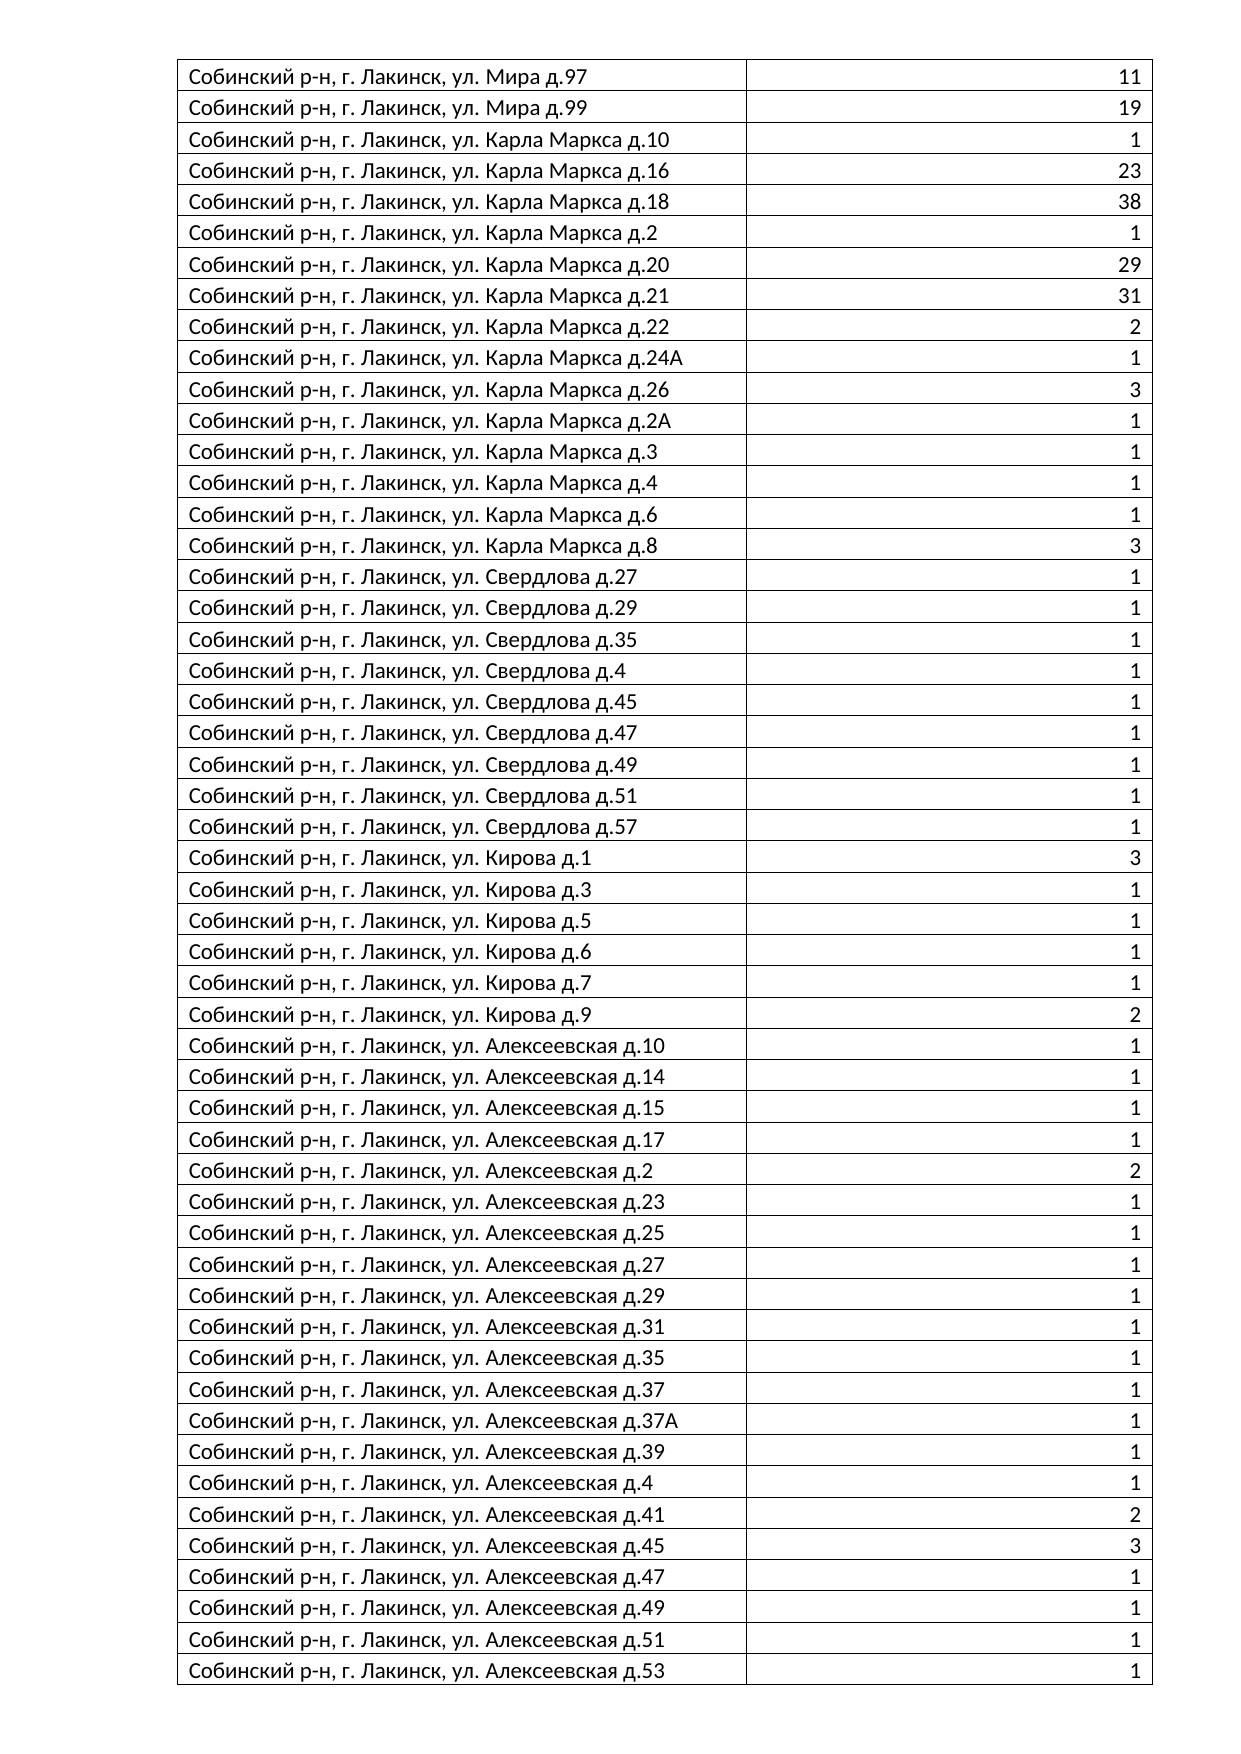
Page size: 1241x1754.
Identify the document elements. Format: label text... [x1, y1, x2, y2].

table_cell Собинский р-н, г. Лакинск, ул. Свердлова д.29 [178, 591, 746, 622]
table_cell 19 [747, 91, 1152, 122]
table_cell Собинский р-н, г. Лакинск, ул. Карла Маркса д.21 [178, 279, 746, 309]
table_cell Собинский р-н, г. Лакинск, ул. Свердлова д.27 [178, 560, 746, 590]
table_cell 3 [747, 373, 1152, 403]
table_cell Собинский р-н, г. Лакинск, ул. Кирова д.9 [178, 998, 746, 1028]
table_cell 29 [747, 248, 1152, 278]
table_cell Собинский р-н, г. Лакинск, ул. Карла Маркса д.18 [178, 185, 746, 215]
table_cell 1 [747, 1123, 1152, 1153]
table_cell Собинский р-н, г. Лакинск, ул. Карла Маркса д.4 [178, 466, 746, 497]
table_cell 1 [747, 935, 1152, 965]
table_cell 1 [747, 1560, 1152, 1590]
table_cell 1 [747, 1216, 1152, 1247]
table_cell Собинский р-н, г. Лакинск, ул. Карла Маркса д.22 [178, 310, 746, 340]
table_cell 1 [747, 873, 1152, 903]
table_cell Собинский р-н, г. Лакинск, ул. Алексеевская д.4 [178, 1466, 746, 1497]
table_cell Собинский р-н, г. Лакинск, ул. Алексеевская д.29 [178, 1279, 746, 1309]
table_cell Собинский р-н, г. Лакинск, ул. Карла Маркса д.6 [178, 498, 746, 528]
table_cell 11 [747, 60, 1152, 90]
table_cell 1 [747, 1060, 1152, 1090]
table_cell 1 [747, 1466, 1152, 1497]
table_cell Собинский р-н, г. Лакинск, ул. Алексеевская д.14 [178, 1060, 746, 1090]
table_cell Собинский р-н, г. Лакинск, ул. Мира д.99 [178, 91, 746, 122]
table_cell 1 [747, 1248, 1152, 1278]
table_cell Собинский р-н, г. Лакинск, ул. Свердлова д.51 [178, 779, 746, 809]
table_cell 1 [747, 1091, 1152, 1122]
table_cell Собинский р-н, г. Лакинск, ул. Мира д.97 [178, 60, 746, 90]
table_cell Собинский р-н, г. Лакинск, ул. Кирова д.7 [178, 966, 746, 997]
table_cell 31 [747, 279, 1152, 309]
table_cell Собинский р-н, г. Лакинск, ул. Свердлова д.35 [178, 623, 746, 653]
table_cell Собинский р-н, г. Лакинск, ул. Карла Маркса д.2А [178, 404, 746, 434]
table_cell 2 [747, 1498, 1152, 1528]
table_cell Собинский р-н, г. Лакинск, ул. Алексеевская д.47 [178, 1560, 746, 1590]
table_cell Собинский р-н, г. Лакинск, ул. Алексеевская д.25 [178, 1216, 746, 1247]
table_cell Собинский р-н, г. Лакинск, ул. Свердлова д.49 [178, 748, 746, 778]
table_cell 1 [747, 1279, 1152, 1309]
table_cell 1 [747, 404, 1152, 434]
table_cell 1 [747, 748, 1152, 778]
table_cell 38 [747, 185, 1152, 215]
table_cell 2 [747, 310, 1152, 340]
table_cell 1 [747, 1310, 1152, 1340]
table_cell Собинский р-н, г. Лакинск, ул. Кирова д.1 [178, 841, 746, 872]
table_cell Собинский р-н, г. Лакинск, ул. Карла Маркса д.2 [178, 216, 746, 247]
table_cell 1 [747, 1623, 1152, 1653]
table_cell 1 [747, 123, 1152, 153]
table_cell Собинский р-н, г. Лакинск, ул. Карла Маркса д.16 [178, 154, 746, 184]
table_cell 1 [747, 498, 1152, 528]
table_cell Собинский р-н, г. Лакинск, ул. Алексеевская д.27 [178, 1248, 746, 1278]
table_cell Собинский р-н, г. Лакинск, ул. Карла Маркса д.24А [178, 341, 746, 372]
table_cell Собинский р-н, г. Лакинск, ул. Алексеевская д.23 [178, 1185, 746, 1215]
table_cell 1 [747, 466, 1152, 497]
table_cell Собинский р-н, г. Лакинск, ул. Карла Маркса д.26 [178, 373, 746, 403]
table_cell 1 [747, 654, 1152, 684]
table_cell 1 [747, 1185, 1152, 1215]
table_cell Собинский р-н, г. Лакинск, ул. Алексеевская д.37А [178, 1404, 746, 1434]
table_cell Собинский р-н, г. Лакинск, ул. Свердлова д.45 [178, 685, 746, 715]
table_cell 1 [747, 623, 1152, 653]
table_cell Собинский р-н, г. Лакинск, ул. Алексеевская д.37 [178, 1373, 746, 1403]
table_cell 1 [747, 810, 1152, 840]
table_cell 1 [747, 1591, 1152, 1622]
table_cell 1 [747, 685, 1152, 715]
table_cell 1 [747, 1435, 1152, 1465]
table_cell Собинский р-н, г. Лакинск, ул. Алексеевская д.15 [178, 1091, 746, 1122]
table_cell Собинский р-н, г. Лакинск, ул. Кирова д.3 [178, 873, 746, 903]
table_cell Собинский р-н, г. Лакинск, ул. Кирова д.5 [178, 904, 746, 934]
table_cell Собинский р-н, г. Лакинск, ул. Алексеевская д.53 [178, 1654, 746, 1684]
table_cell 1 [747, 1404, 1152, 1434]
table_cell 1 [747, 716, 1152, 747]
table_cell 1 [747, 435, 1152, 465]
table_cell Собинский р-н, г. Лакинск, ул. Алексеевская д.39 [178, 1435, 746, 1465]
table_cell 1 [747, 341, 1152, 372]
table_cell 3 [747, 1529, 1152, 1559]
table_cell 1 [747, 779, 1152, 809]
table_cell Собинский р-н, г. Лакинск, ул. Свердлова д.4 [178, 654, 746, 684]
table_cell Собинский р-н, г. Лакинск, ул. Алексеевская д.17 [178, 1123, 746, 1153]
table_cell Собинский р-н, г. Лакинск, ул. Свердлова д.57 [178, 810, 746, 840]
table_cell Собинский р-н, г. Лакинск, ул. Алексеевская д.49 [178, 1591, 746, 1622]
table_cell 1 [747, 1029, 1152, 1059]
table_cell 1 [747, 966, 1152, 997]
table_cell 1 [747, 904, 1152, 934]
table_cell Собинский р-н, г. Лакинск, ул. Алексеевская д.45 [178, 1529, 746, 1559]
table_cell 2 [747, 1154, 1152, 1184]
table_cell Собинский р-н, г. Лакинск, ул. Карла Маркса д.20 [178, 248, 746, 278]
table_cell Собинский р-н, г. Лакинск, ул. Алексеевская д.41 [178, 1498, 746, 1528]
table_cell Собинский р-н, г. Лакинск, ул. Алексеевская д.31 [178, 1310, 746, 1340]
table_cell Собинский р-н, г. Лакинск, ул. Алексеевская д.35 [178, 1341, 746, 1372]
table_cell 2 [747, 998, 1152, 1028]
table_cell 1 [747, 1341, 1152, 1372]
table_cell Собинский р-н, г. Лакинск, ул. Свердлова д.47 [178, 716, 746, 747]
table_cell 1 [747, 560, 1152, 590]
table_cell Собинский р-н, г. Лакинск, ул. Карла Маркса д.3 [178, 435, 746, 465]
table_cell 1 [747, 591, 1152, 622]
table_cell 1 [747, 1373, 1152, 1403]
table_cell Собинский р-н, г. Лакинск, ул. Алексеевская д.51 [178, 1623, 746, 1653]
table_cell 23 [747, 154, 1152, 184]
table_cell Собинский р-н, г. Лакинск, ул. Кирова д.6 [178, 935, 746, 965]
table_cell 1 [747, 1654, 1152, 1684]
table_cell 3 [747, 841, 1152, 872]
table_cell Собинский р-н, г. Лакинск, ул. Карла Маркса д.8 [178, 529, 746, 559]
table_cell Собинский р-н, г. Лакинск, ул. Алексеевская д.10 [178, 1029, 746, 1059]
table_cell Собинский р-н, г. Лакинск, ул. Карла Маркса д.10 [178, 123, 746, 153]
table_cell 3 [747, 529, 1152, 559]
table_cell Собинский р-н, г. Лакинск, ул. Алексеевская д.2 [178, 1154, 746, 1184]
table_cell 1 [747, 216, 1152, 247]
